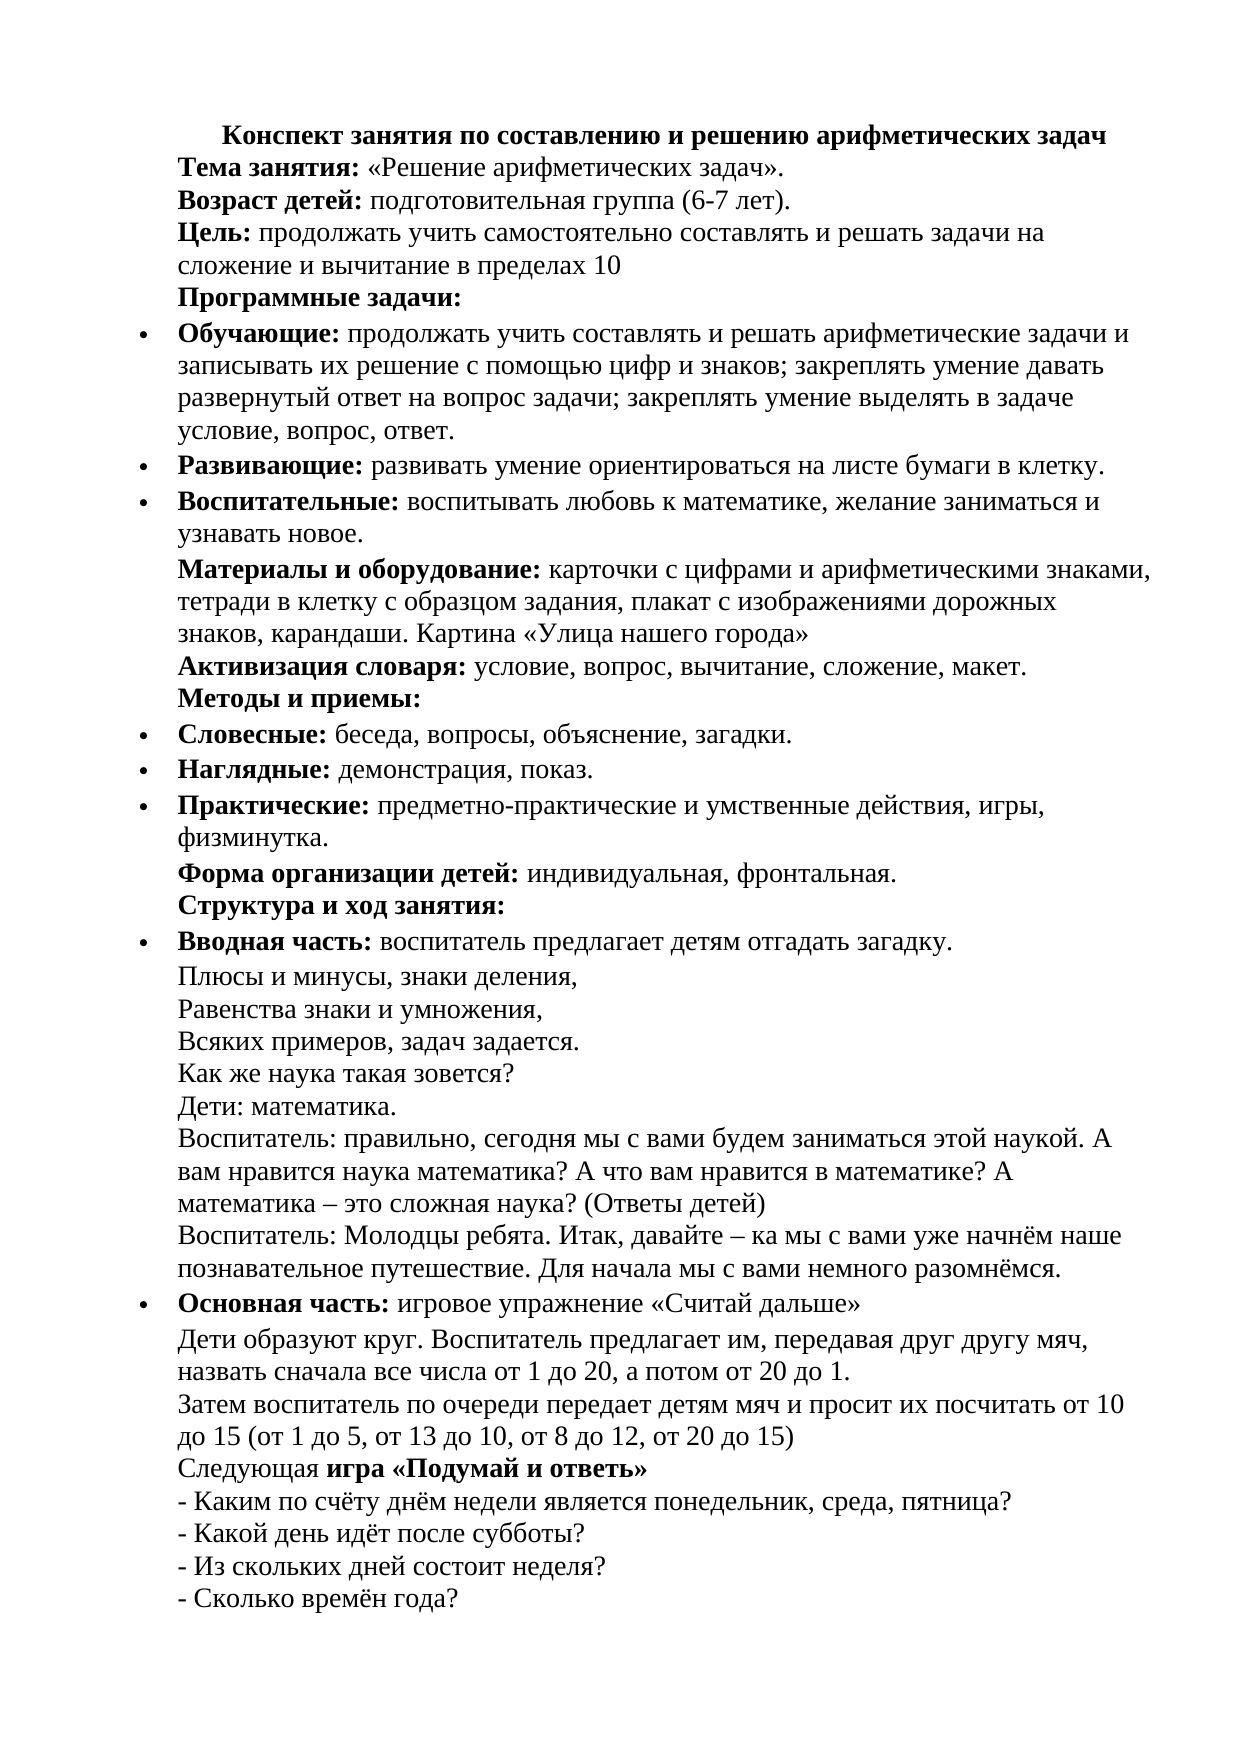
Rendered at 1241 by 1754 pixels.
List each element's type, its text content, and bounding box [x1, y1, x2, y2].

list Практические: предметно-практические и умственные действия, игры, физминутка. [140, 788, 1152, 853]
text Затем воспитатель по очереди передает детям мяч и просит их посчитать от 10 до 15 (от 1 до 5, от 13 до 10, от 8 до 12, от 20 до 15) [177, 1387, 1152, 1451]
text Дети: математика. [177, 1089, 1152, 1121]
text Воспитатель: Молодцы ребята. Итак, давайте – ка мы с вами уже начнём наше познавательное путешествие. Для начала мы с вами немного разомнёмся. [177, 1218, 1152, 1283]
list Основная часть: игровое упражнение «Считай дальше» [140, 1286, 1152, 1319]
list Вводная часть: воспитатель предлагает детям отгадать загадку. [140, 924, 1152, 956]
text Воспитатель: правильно, сегодня мы с вами будем заниматься этой наукой. А вам нравится наука математика? А что вам нравится в математике? А математика – это сложная наука? (Ответы детей) [177, 1121, 1152, 1218]
text Дети образуют круг. Воспитатель предлагает им, передавая друг другу мяч, назвать сначала все числа от 1 до 20, а потом от 20 до 1. [177, 1322, 1152, 1387]
list Обучающие: продолжать учить составлять и решать арифметические задачи и записывать их решение с помощью цифр и знаков; закреплять умение давать развернутый ответ на вопрос задачи; закреплять умение выделять в задаче условие, вопрос, ответ. [140, 316, 1152, 445]
text Структура и ход занятия: [177, 888, 1152, 921]
text - Каким по счёту днём недели является понедельник, среда, пятница? [177, 1484, 1152, 1516]
text Форма организации детей: индивидуальная, фронтальная. [177, 856, 1152, 888]
list Развивающие: развивать умение ориентироваться на листе бумаги в клетку. [140, 448, 1152, 481]
text Программные задачи: [177, 280, 1152, 312]
text - Какой день идёт после субботы? [177, 1516, 1152, 1549]
text Методы и приемы: [177, 681, 1152, 714]
text Конспект занятия по составлению и решению арифметических задач [177, 118, 1152, 151]
list Воспитательные: воспитывать любовь к математике, желание заниматься и узнавать новое. [140, 484, 1152, 549]
list Словесные: беседа, вопросы, объяснение, загадки. [140, 717, 1152, 749]
text Цель: продолжать учить самостоятельно составлять и решать задачи на сложение и вычитание в пределах 10 [177, 215, 1152, 280]
text Как же наука такая зовется? [177, 1056, 1152, 1089]
text Возраст детей: подготовительная группа (6-7 лет). [177, 183, 1152, 215]
text Тема занятия: «Решение арифметических задач». [177, 151, 1152, 183]
text Всяких примеров, задач задается. [177, 1024, 1152, 1056]
text Активизация словаря: условие, вопрос, вычитание, сложение, макет. [177, 649, 1152, 681]
list Наглядные: демонстрация, показ. [140, 752, 1152, 785]
text Равенства знаки и умножения, [177, 992, 1152, 1024]
text - Из скольких дней состоит неделя? [177, 1549, 1152, 1581]
text Плюсы и минусы, знаки деления, [177, 959, 1152, 992]
text Материалы и оборудование: карточки с цифрами и арифметическими знаками, тетради в клетку с образцом задания, плакат с изображениями дорожных знаков, карандаши. Картина «Улица нашего города» [177, 552, 1152, 649]
text Следующая игра «Подумай и ответь» [177, 1451, 1152, 1484]
text - Сколько времён года? [177, 1581, 1152, 1613]
